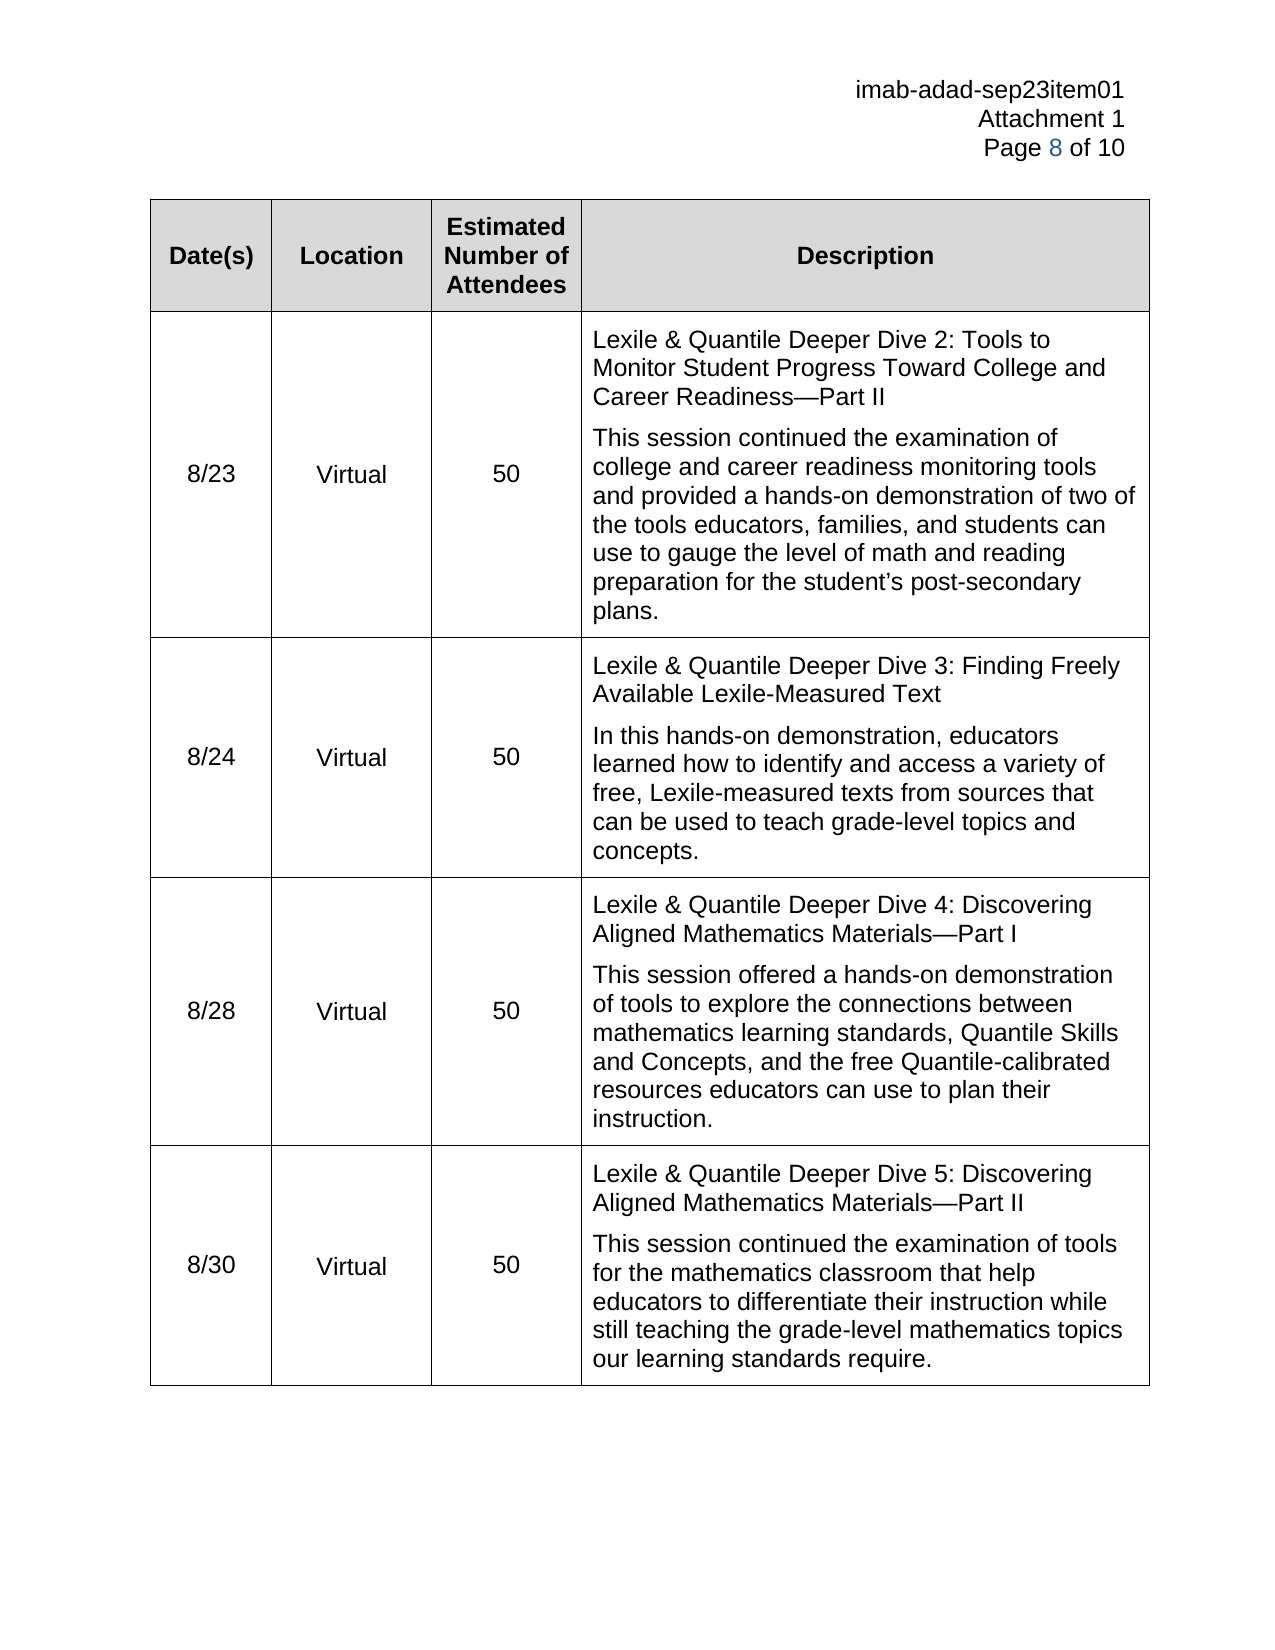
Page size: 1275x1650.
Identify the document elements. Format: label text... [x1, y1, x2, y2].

table_cell Lexile & Quantile Deeper Dive 5: Discovering Aligned Mathematics Materials—Part II This session continued the examination of tools for the mathematics classroom that help educators to differentiate their instruction while still teaching the grade-level mathematics topics our learning standards require. [582, 1146, 1149, 1385]
table_cell Virtual [272, 312, 431, 637]
table_cell Lexile & Quantile Deeper Dive 2: Tools to Monitor Student Progress Toward College and Career Readiness—Part II This session continued the examination of college and career readiness monitoring tools and provided a hands-on demonstration of two of the tools educators, families, and students can use to gauge the level of math and reading preparation for the student’s post-secondary plans. [582, 312, 1149, 637]
table_cell 50 [432, 1146, 581, 1385]
table_cell 50 [432, 638, 581, 877]
table_cell 8/28 [151, 878, 271, 1145]
table_cell Lexile & Quantile Deeper Dive 3: Finding Freely Available Lexile-Measured Text In this hands-on demonstration, educators learned how to identify and access a variety of free, Lexile-measured texts from sources that can be used to teach grade-level topics and concepts. [582, 638, 1149, 877]
table_cell 50 [432, 312, 581, 637]
table_header Date(s) [151, 200, 271, 311]
table_cell Virtual [272, 878, 431, 1145]
table_cell 50 [432, 878, 581, 1145]
table_cell 8/23 [151, 312, 271, 637]
table_cell Virtual [272, 1146, 431, 1385]
table_header Location [272, 200, 431, 311]
table_header Description [582, 200, 1149, 311]
table_cell Virtual [272, 638, 431, 877]
table_cell 8/30 [151, 1146, 271, 1385]
table_header Estimated Number of Attendees [432, 200, 581, 311]
table_cell Lexile & Quantile Deeper Dive 4: Discovering Aligned Mathematics Materials—Part I This session offered a hands-on demonstration of tools to explore the connections between mathematics learning standards, Quantile Skills and Concepts, and the free Quantile-calibrated resources educators can use to plan their instruction. [582, 878, 1149, 1145]
table_cell 8/24 [151, 638, 271, 877]
